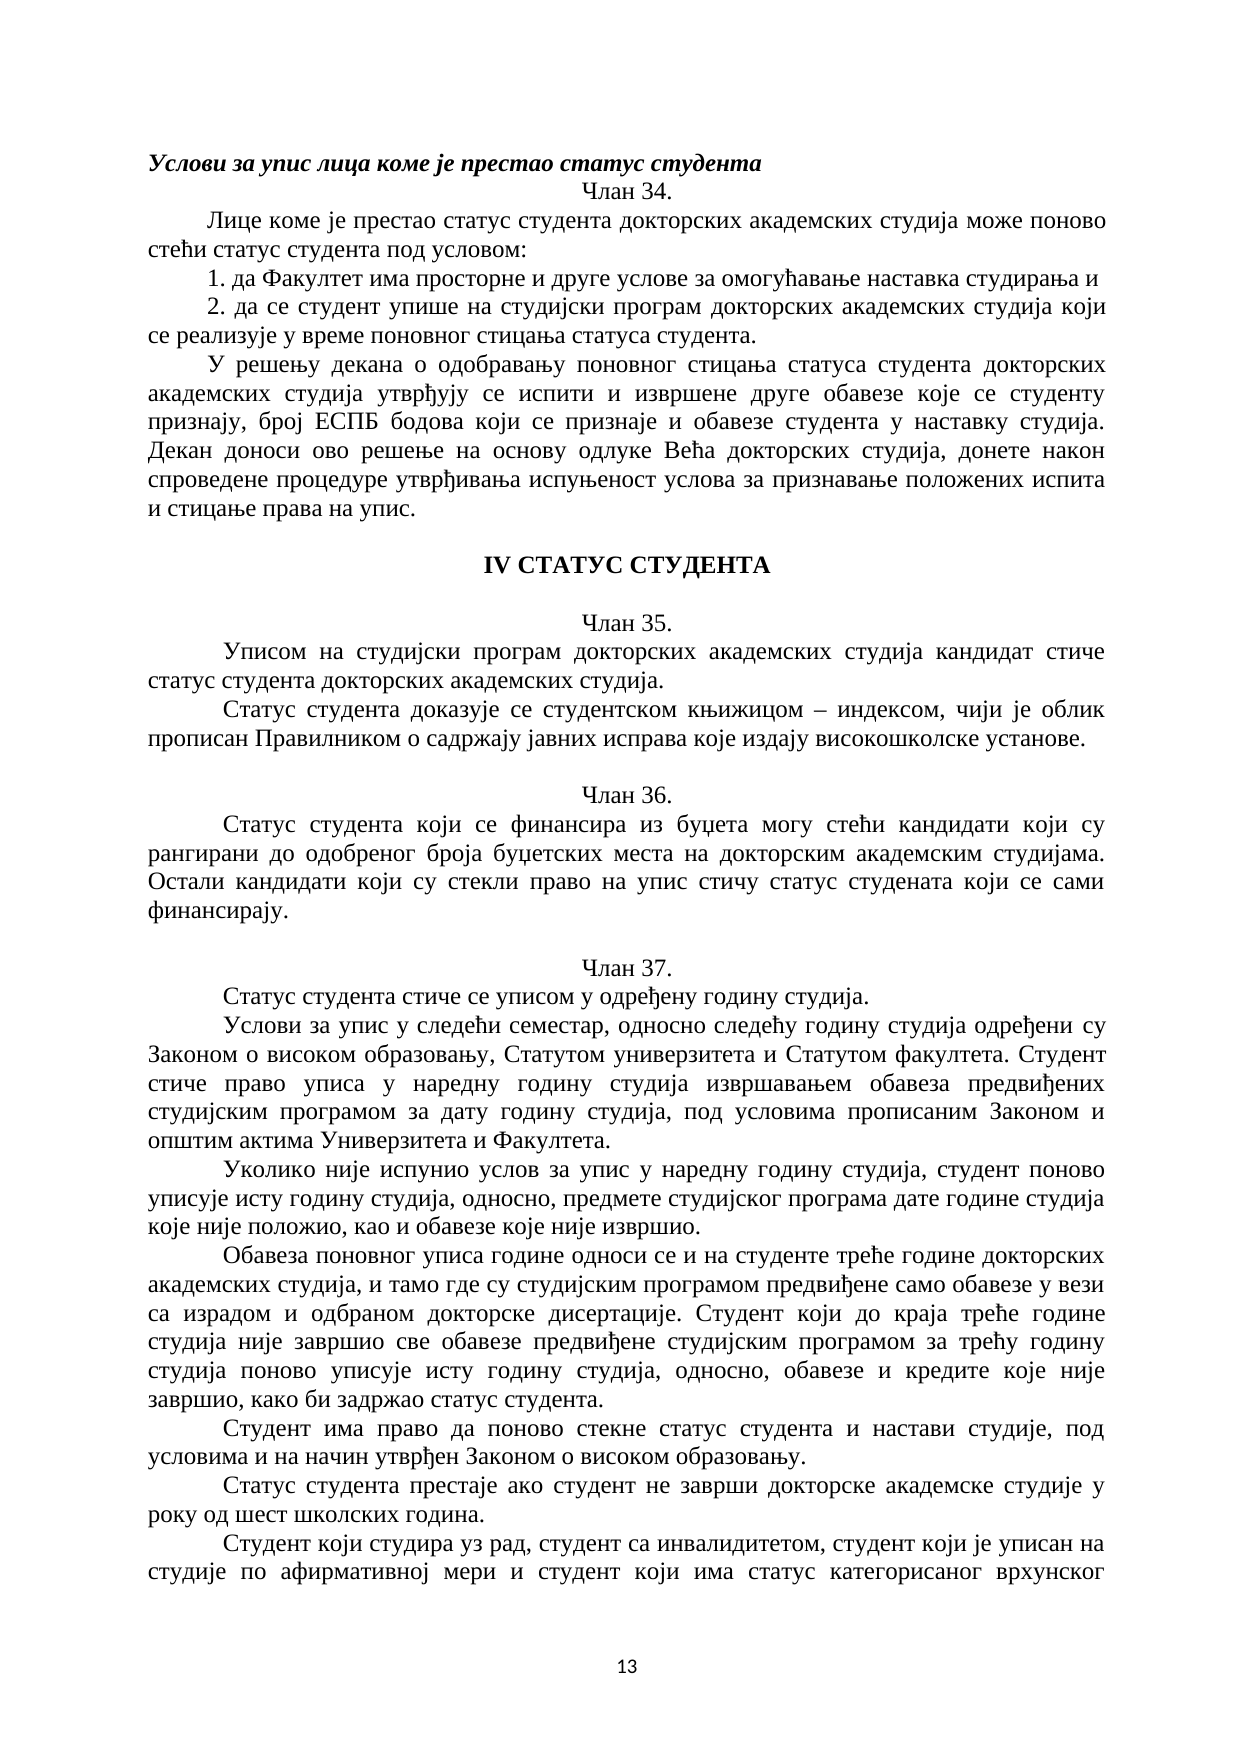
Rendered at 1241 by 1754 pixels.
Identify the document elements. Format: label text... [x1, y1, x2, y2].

text Лице коме је престао статус студента докторских академских студија може поново стећи статус студента под условом: [148, 205, 1106, 263]
text Статус студента престаје ако студент не заврши докторске академске студије у року од шест школских година. [148, 1470, 1106, 1528]
text Статус студента који се финансира из буџета могу стећи кандидати који су рангирани до одобреног броја буџетских места на докторским академским студијама. Остали кандидати који су стекли право на упис стичу статус студената који се сами финансирају. [148, 809, 1106, 924]
text Члан 34. [148, 176, 1106, 205]
text 2. да се студент упише на студијски програм докторских академских студија који се реализује у време поновног стицања статуса студента. [148, 291, 1106, 349]
text Члан 37. [148, 953, 1106, 981]
text Студент има право да поново стекне статус студента и настави студије, под условима и на начин утврђен Законом о високом образовању. [148, 1413, 1106, 1470]
text IV СТАТУС СТУДЕНТА [148, 550, 1106, 579]
text Статус студента доказује се студентском књижицом – индексом, чији је облик прописан Правилником о садржају јавних исправа које издају високошколске установе. [148, 694, 1106, 751]
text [148, 1528, 1106, 1585]
text У решењу декана о одобравању поновног стицања статуса студента докторских академских студија утврђују се испити и извршене друге обавезе које се студенту признају, број ЕСПБ бодова који се признаје и обавезе студента у наставку студија. Декан доноси ово решење на основу одлуке Већа докторских студија, донете након спроведене процедуре утврђивања испуњеност услова за признавање положених испита и стицање права на упис. [148, 349, 1106, 521]
text Услови за упис лица коме је престао статус студента [148, 148, 1106, 176]
text Члан 35. [148, 608, 1106, 636]
text Обавеза поновног уписа године односи се и на студенте треће године докторских академских студија, и тамо где су студијским програмом предвиђене само обавезе у вези са израдом и одбраном докторске дисертације. Студент који до краја треће године студија није завршио све обавезе предвиђене студијским програмом за трећу годину студија поново уписује исту годину студија, односно, обавезе и кредите које није завршио, како би задржао статус студента. [148, 1240, 1106, 1413]
text Услови за упис у следећи семестар, односно следећу годину студија одређени су Законом о високом образовању, Статутом универзитета и Статутом факултета. Студент стиче право уписа у наредну годину студија извршавањем обавеза предвиђених студијским програмом за дату годину студија, под условима прописаним Законом и општим актима Универзитета и Факултета. [148, 1010, 1106, 1154]
text Члан 36. [148, 780, 1106, 809]
text Уколико није испунио услов за упис у наредну годину студија, студент поново уписује исту годину студија, односно, предмете студијског програма дате године студија које није положио, као и обавезе које није извршио. [148, 1154, 1106, 1240]
text 1. да Факултет има просторне и друге услове за омогућавање наставка студирања и [148, 263, 1106, 291]
text Уписом на студијски програм докторских академских студија кандидат стиче статус студента докторских академских студија. [148, 636, 1106, 694]
text Статус студента стиче се уписом у одређену годину студија. [148, 981, 1106, 1010]
